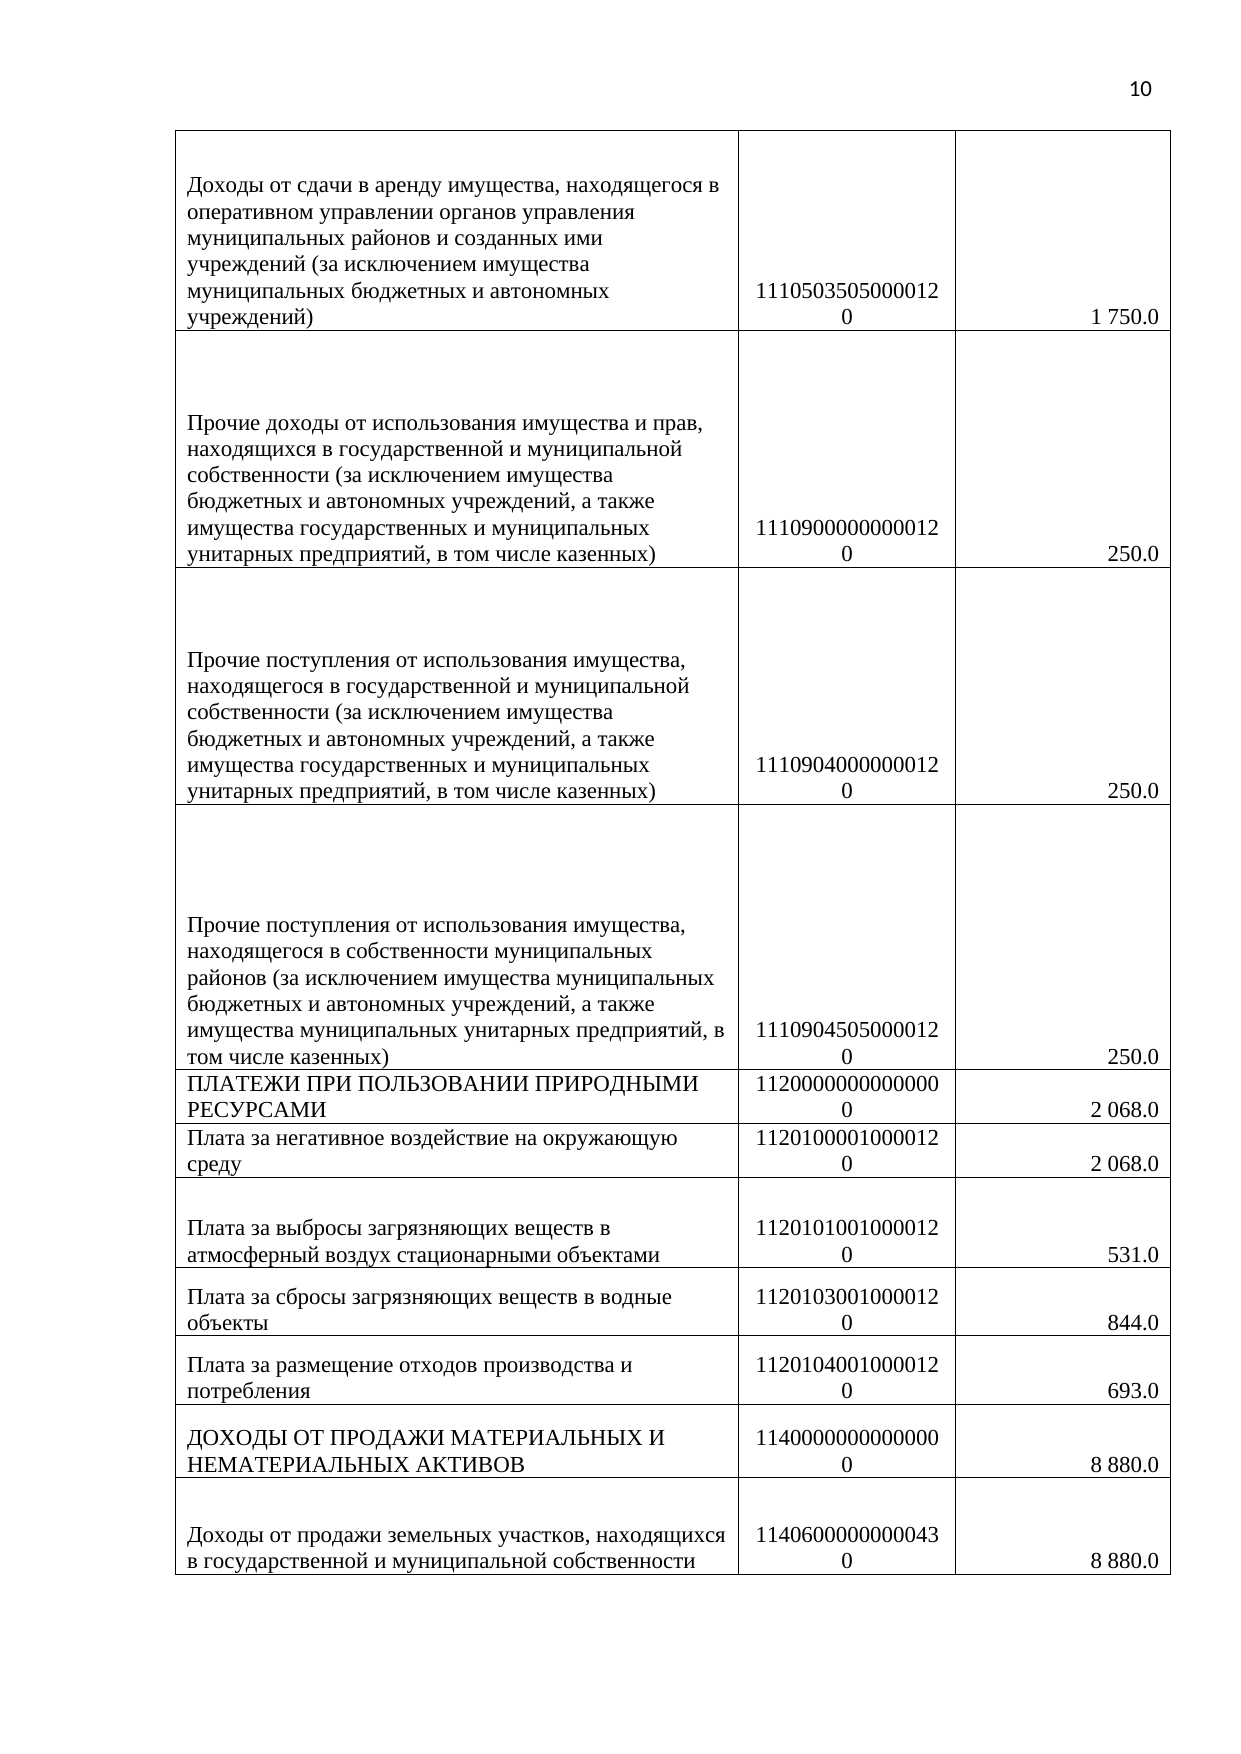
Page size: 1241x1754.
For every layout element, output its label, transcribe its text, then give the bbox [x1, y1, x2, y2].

table_cell Доходы от продажи земельных участков, находящихся в государственной и муниципальной собственности [176, 1478, 738, 1573]
table_cell 11109040000000120 [739, 568, 955, 804]
table_cell Плата за негативное воздействие на окружающую среду [176, 1124, 738, 1177]
table_cell ДОХОДЫ ОТ ПРОДАЖИ МАТЕРИАЛЬНЫХ И НЕМАТЕРИАЛЬНЫХ АКТИВОВ [176, 1405, 738, 1477]
table_cell 8 880.0 [956, 1405, 1170, 1477]
table_cell 693.0 [956, 1336, 1170, 1404]
table_cell 11201030010000120 [739, 1268, 955, 1335]
table_cell 11201000010000120 [739, 1124, 955, 1177]
table_cell 250.0 [956, 805, 1170, 1069]
table_cell 250.0 [956, 568, 1170, 804]
table_cell Прочие доходы от использования имущества и прав, находящихся в государственной и муниципальной собственности (за исключением имущества бюджетных и автономных учреждений, а также имущества государственных и муниципальных унитарных предприятий, в том числе казенных) [176, 331, 738, 567]
table_cell Прочие поступления от использования имущества, находящегося в государственной и муниципальной собственности (за исключением имущества бюджетных и автономных учреждений, а также имущества государственных и муниципальных унитарных предприятий, в том числе казенных) [176, 568, 738, 804]
table_cell 11406000000000430 [739, 1478, 955, 1573]
table_cell 11105035050000120 [739, 131, 955, 329]
table_cell Доходы от сдачи в аренду имущества, находящегося в оперативном управлении органов управления муниципальных районов и созданных ими учреждений (за исключением имущества муниципальных бюджетных и автономных учреждений) [176, 131, 738, 329]
table_cell Плата за размещение отходов производства и потребления [176, 1336, 738, 1404]
table_cell Плата за выбросы загрязняющих веществ в атмосферный воздух стационарными объектами [176, 1178, 738, 1267]
table_cell 844.0 [956, 1268, 1170, 1335]
table_cell 11400000000000000 [739, 1405, 955, 1477]
table_cell 8 880.0 [956, 1478, 1170, 1573]
table_cell 1 750.0 [956, 131, 1170, 329]
table_cell 2 068.0 [956, 1070, 1170, 1123]
table_cell 11109045050000120 [739, 805, 955, 1069]
table_cell 11200000000000000 [739, 1070, 955, 1123]
table_cell Прочие поступления от использования имущества, находящегося в собственности муниципальных районов (за исключением имущества муниципальных бюджетных и автономных учреждений, а также имущества муниципальных унитарных предприятий, в том числе казенных) [176, 805, 738, 1069]
table_cell 2 068.0 [956, 1124, 1170, 1177]
table_cell 11201010010000120 [739, 1178, 955, 1267]
table_cell 11201040010000120 [739, 1336, 955, 1404]
table_cell ПЛАТЕЖИ ПРИ ПОЛЬЗОВАНИИ ПРИРОДНЫМИ РЕСУРСАМИ [176, 1070, 738, 1123]
table_cell 11109000000000120 [739, 331, 955, 567]
table_cell 531.0 [956, 1178, 1170, 1267]
table_cell 250.0 [956, 331, 1170, 567]
table_cell Плата за сбросы загрязняющих веществ в водные объекты [176, 1268, 738, 1335]
